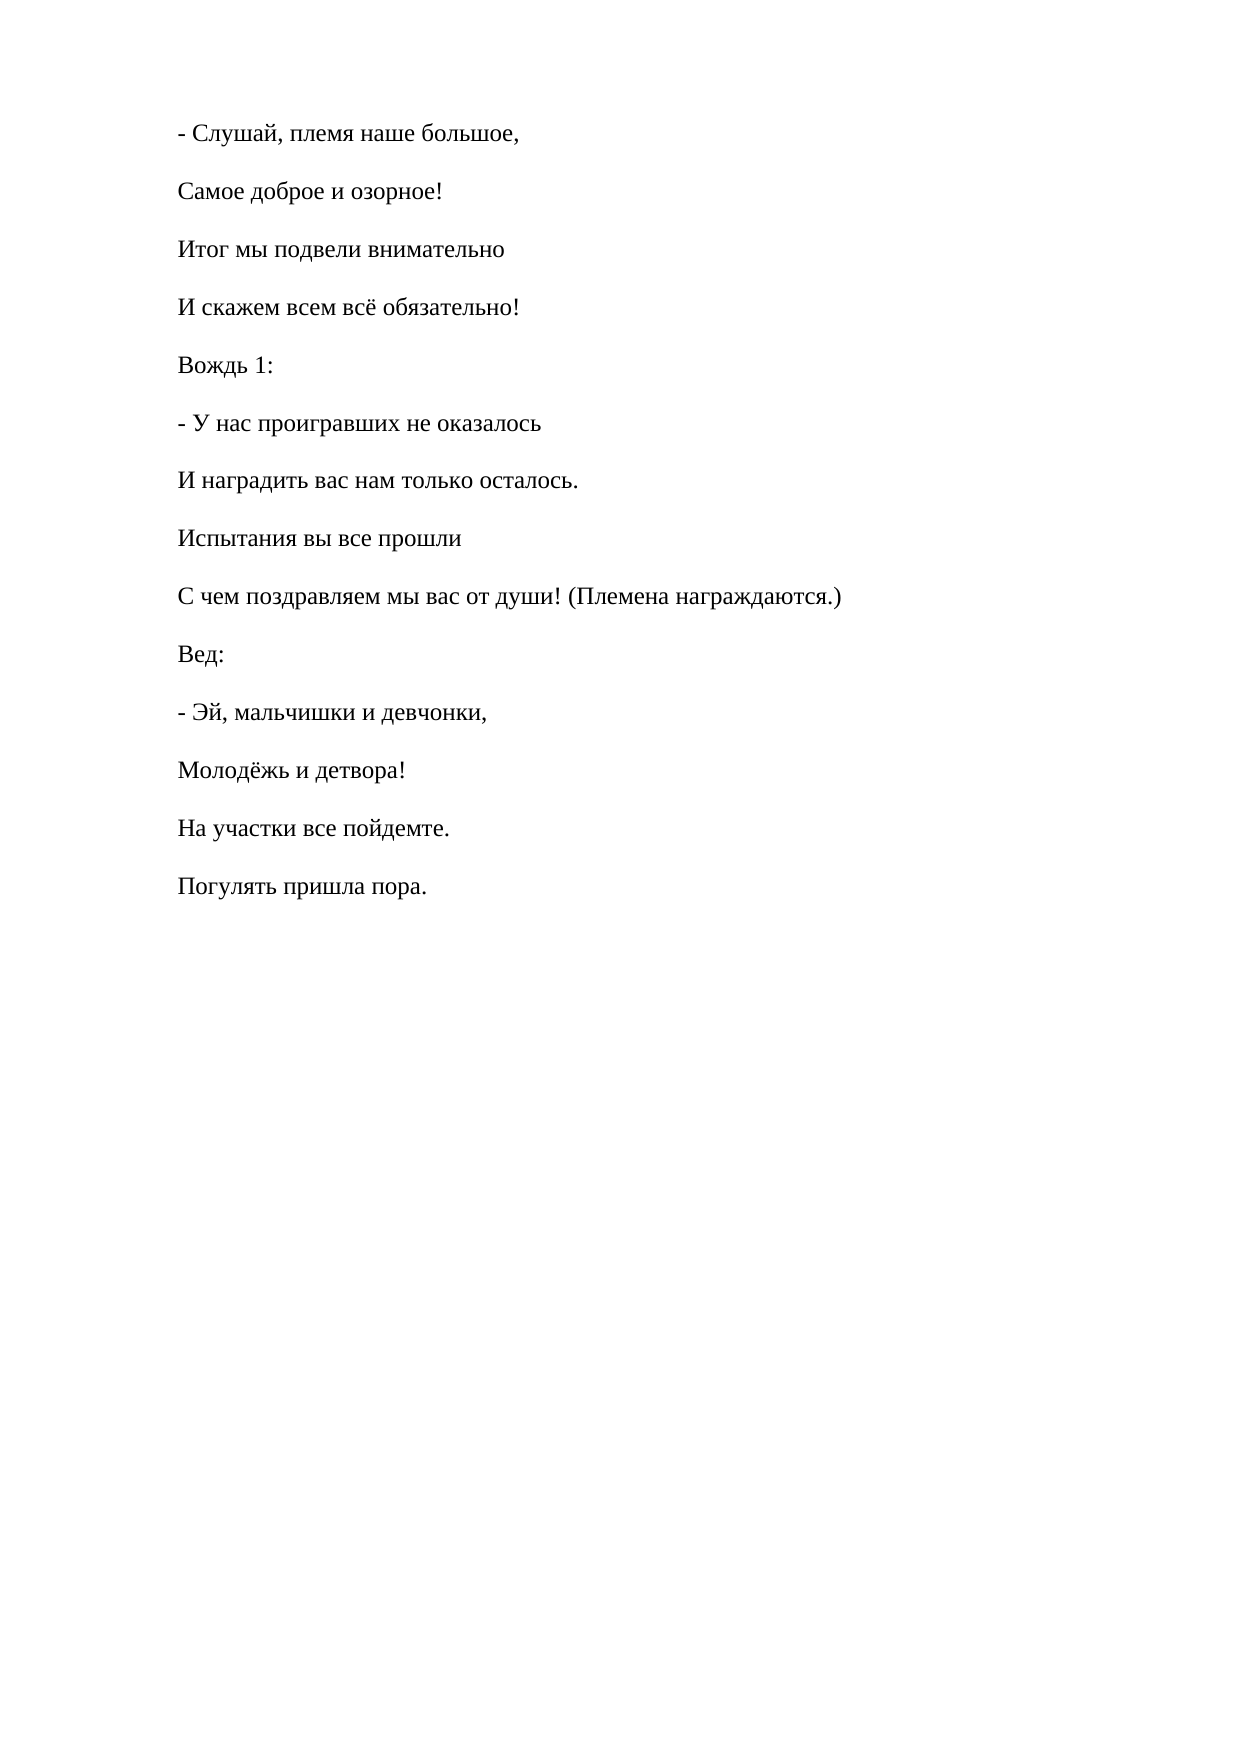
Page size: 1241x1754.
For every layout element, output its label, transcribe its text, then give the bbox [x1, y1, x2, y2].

text Итог мы подвели внимательно [177, 234, 1152, 263]
text - У нас проигравших не оказалось [177, 408, 1152, 436]
text Испытания вы все прошли [177, 523, 1152, 552]
text С чем поздравляем мы вас от души! (Племена награждаются.) [177, 581, 1152, 610]
text И наградить вас нам только осталось. [177, 466, 1152, 494]
text - Эй, мальчишки и девчонки, [177, 697, 1152, 726]
text И скажем всем всё обязательно! [177, 292, 1152, 321]
text Самое доброе и озорное! [177, 176, 1152, 205]
text Вождь 1: [177, 350, 1152, 378]
text Погулять пришла пора. [177, 871, 1152, 900]
text Молодёжь и детвора! [177, 755, 1152, 784]
text На участки все пойдемте. [177, 813, 1152, 842]
text - Слушай, племя наше большое, [177, 118, 1152, 147]
text Вед: [177, 639, 1152, 668]
